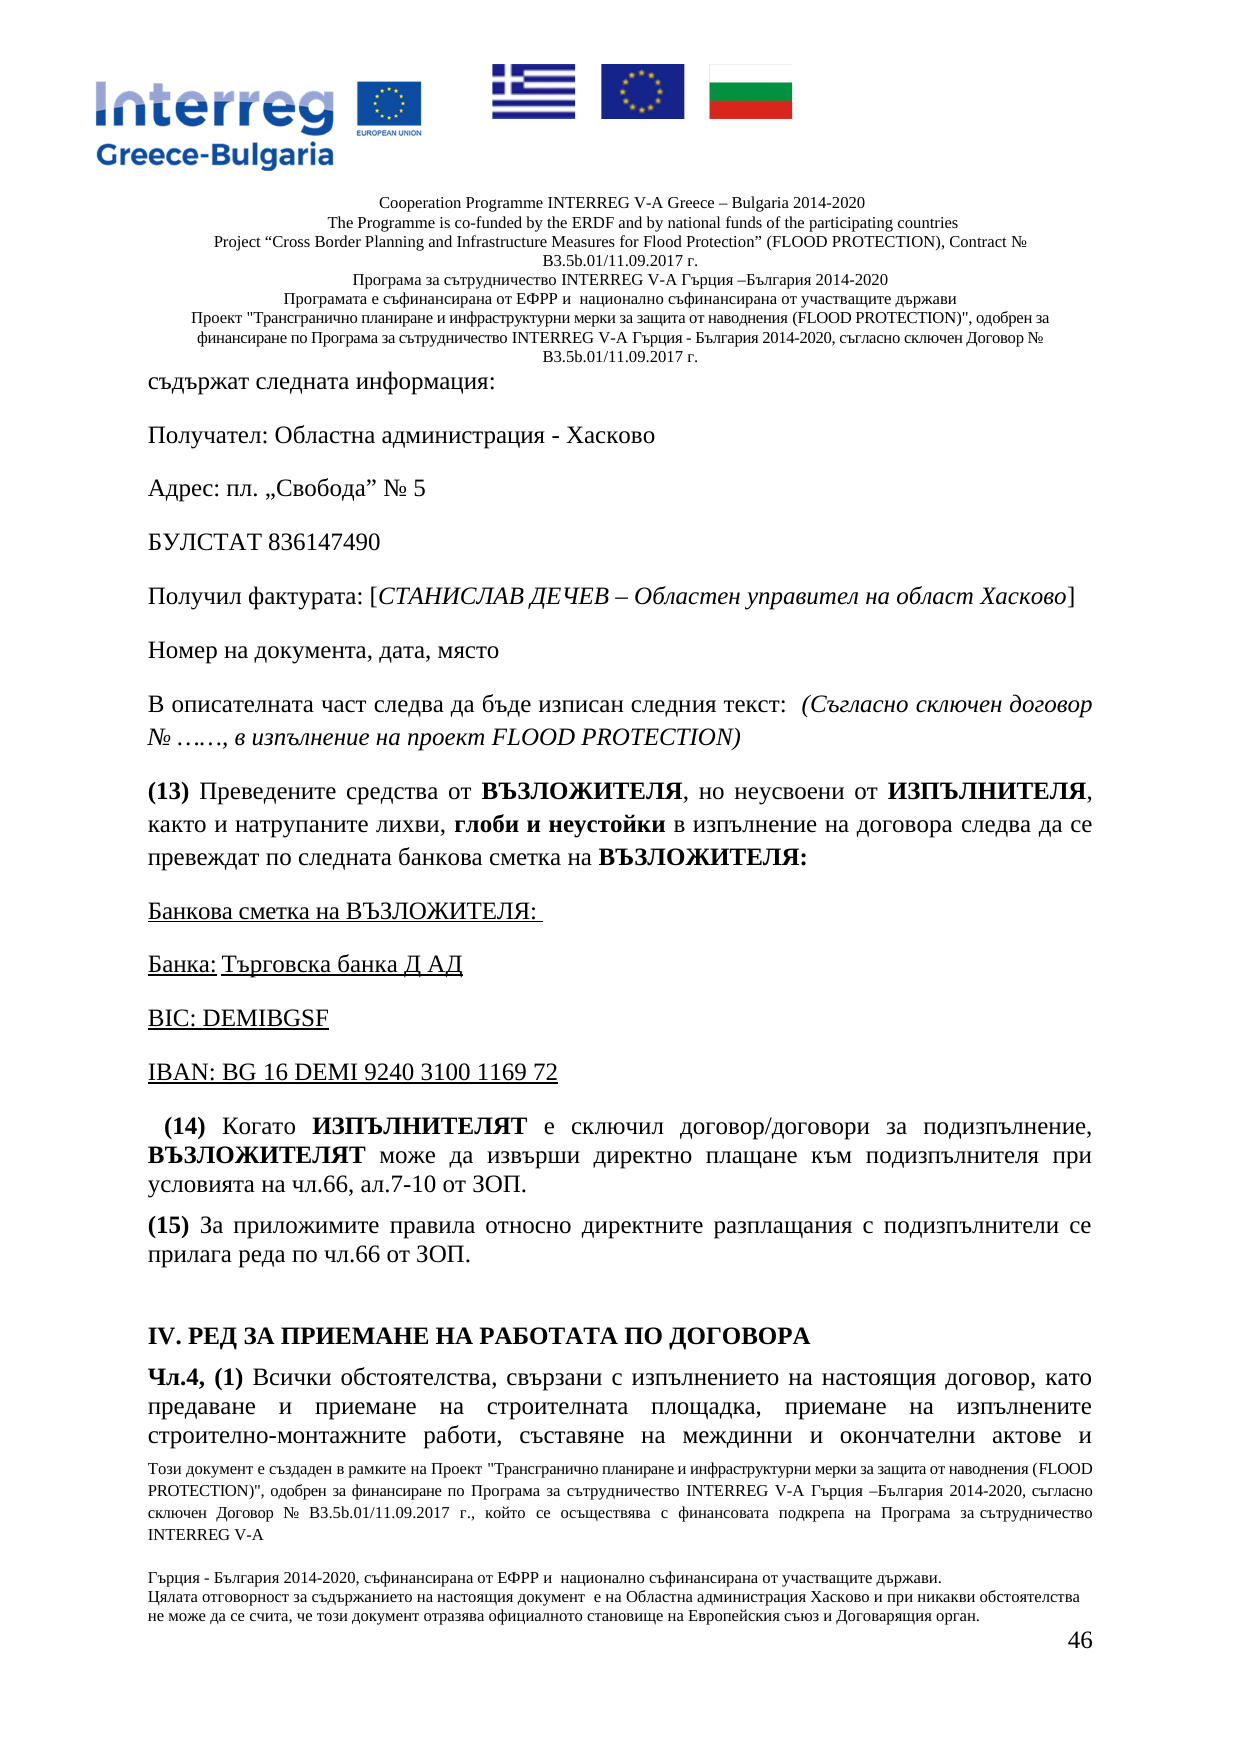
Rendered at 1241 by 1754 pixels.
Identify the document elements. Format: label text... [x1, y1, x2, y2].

text Получател: Областна администрация - Хасково [148, 420, 1093, 448]
text (14) Когато ИЗПЪЛНИТЕЛЯТ е сключил договор/договори за подизпълнение, ВЪЗЛОЖИТЕЛЯТ може да извърши директно плащане към подизпълнителя при условията на чл.66, ал.7-10 от ЗОП. [148, 1111, 1093, 1197]
text Банкова сметка на ВЪЗЛОЖИТЕЛЯ: [148, 896, 1093, 924]
picture [492, 64, 575, 119]
text Номер на документа, дата, място [148, 635, 1093, 664]
text Адрес: пл. „Свобода” № 5 [148, 473, 1093, 502]
picture [88, 73, 428, 175]
picture [709, 64, 793, 119]
text БУЛСТАТ 836147490 [148, 527, 1093, 556]
text Получил фактурата: [СТАНИСЛАВ ДЕЧЕВ – Областен управител на област Хасково] [148, 581, 1093, 610]
text IBAN: BG 16 DEMI 9240 3100 1169 72 [148, 1057, 1093, 1086]
text В описателната част следва да бъде изписан следния текст: (Съгласно сключен договор № ……, в изпълнение на проект FLOOD PROTECTION) [148, 689, 1093, 751]
text Банка: Търговска банка Д АД [148, 949, 1093, 978]
text BIC: DEMIBGSF [148, 1003, 1093, 1032]
text (13) Преведените средства от ВЪЗЛОЖИТЕЛЯ, но неусвоени от ИЗПЪЛНИТЕЛЯ, както и натрупаните лихви, глоби и неустойки в изпълнение на договора следва да се превеждат по следната банкова сметка на ВЪЗЛОЖИТЕЛЯ: [148, 776, 1093, 871]
text IV. РЕД ЗА ПРИЕМАНЕ НА РАБОТАТА ПО ДОГОВОРА [148, 1321, 1093, 1350]
text (15) За приложимите правила относно директните разплащания с подизпълнители се прилага реда по чл.66 от ЗОП. [148, 1210, 1093, 1267]
picture [601, 64, 685, 119]
